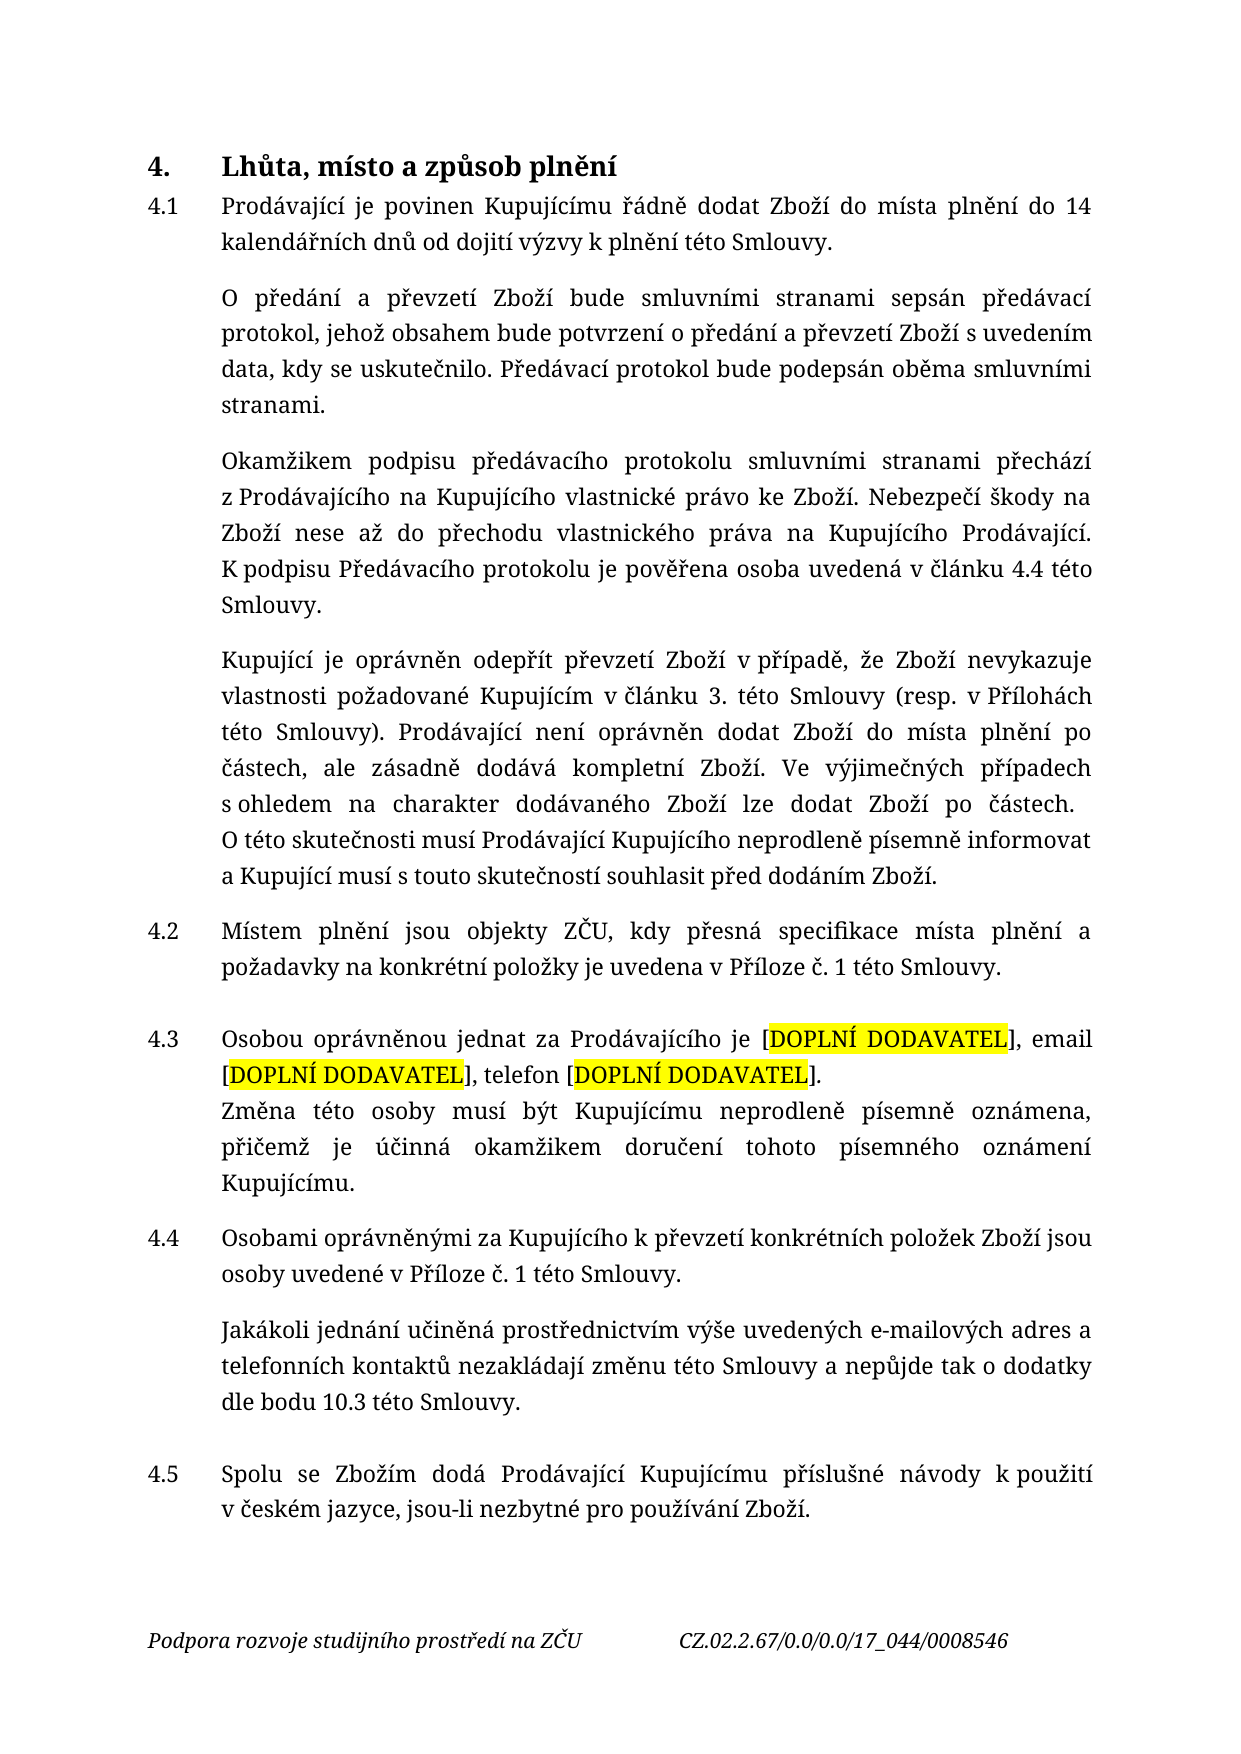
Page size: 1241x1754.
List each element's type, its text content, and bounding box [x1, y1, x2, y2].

text 4.1 Prodávající je povinen Kupujícímu řádně dodat Zboží do místa plnění do 14 kalendářních dnů od dojití výzvy k plnění této Smlouvy. [148, 190, 1093, 257]
text 4.4 Osobami oprávněnými za Kupujícího k převzetí konkrétních položek Zboží jsou osoby uvedené v Příloze č. 1 této Smlouvy. [148, 1222, 1093, 1289]
text Kupující je oprávněn odepřít převzetí Zboží v případě, že Zboží nevykazuje vlastnosti požadované Kupujícím v článku 3. této Smlouvy (resp. v Přílohách této Smlouvy). Prodávající není oprávněn dodat Zboží do místa plnění po částech, ale zásadně dodává kompletní Zboží. Ve výjimečných případech s ohledem na charakter dodávaného Zboží lze dodat Zboží po částech. O této skutečnosti musí Prodávající Kupujícího neprodleně písemně informovat a Kupující musí s touto skutečností souhlasit před dodáním Zboží. [221, 644, 1093, 891]
text 4.2 Místem plnění jsou objekty ZČU, kdy přesná specifikace místa plnění a požadavky na konkrétní položky je uvedena v Příloze č. 1 této Smlouvy. [148, 915, 1093, 982]
text Okamžikem podpisu předávacího protokolu smluvními stranami přechází z Prodávajícího na Kupujícího vlastnické právo ke Zboží. Nebezpečí škody na Zboží nese až do přechodu vlastnického práva na Kupujícího Prodávající. K podpisu Předávacího protokolu je pověřena osoba uvedená v článku 4.4 této Smlouvy. [221, 445, 1093, 620]
text Jakákoli jednání učiněná prostřednictvím výše uvedených e-mailových adres a telefonních kontaktů nezakládají změnu této Smlouvy a nepůjde tak o dodatky dle bodu 10.3 této Smlouvy. [221, 1314, 1093, 1417]
text Změna této osoby musí být Kupujícímu neprodleně písemně oznámena, přičemž je účinná okamžikem doručení tohoto písemného oznámení Kupujícímu. [148, 1095, 1093, 1198]
text O předání a převzetí Zboží bude smluvními stranami sepsán předávací protokol, jehož obsahem bude potvrzení o předání a převzetí Zboží s uvedením data, kdy se uskutečnilo. Předávací protokol bude podepsán oběma smluvními stranami. [221, 281, 1093, 421]
text 4.3 Osobou oprávněnou jednat za Prodávajícího je [DOPLNÍ DODAVATEL], email [DOPLNÍ DODAVATEL], telefon [DOPLNÍ DODAVATEL]. [148, 1023, 1093, 1090]
text 4.5 Spolu se Zbožím dodá Prodávající Kupujícímu příslušné návody k použití v českém jazyce, jsou-li nezbytné pro používání Zboží. [148, 1457, 1093, 1525]
text 4. Lhůta, místo a způsob plnění [148, 148, 1093, 184]
